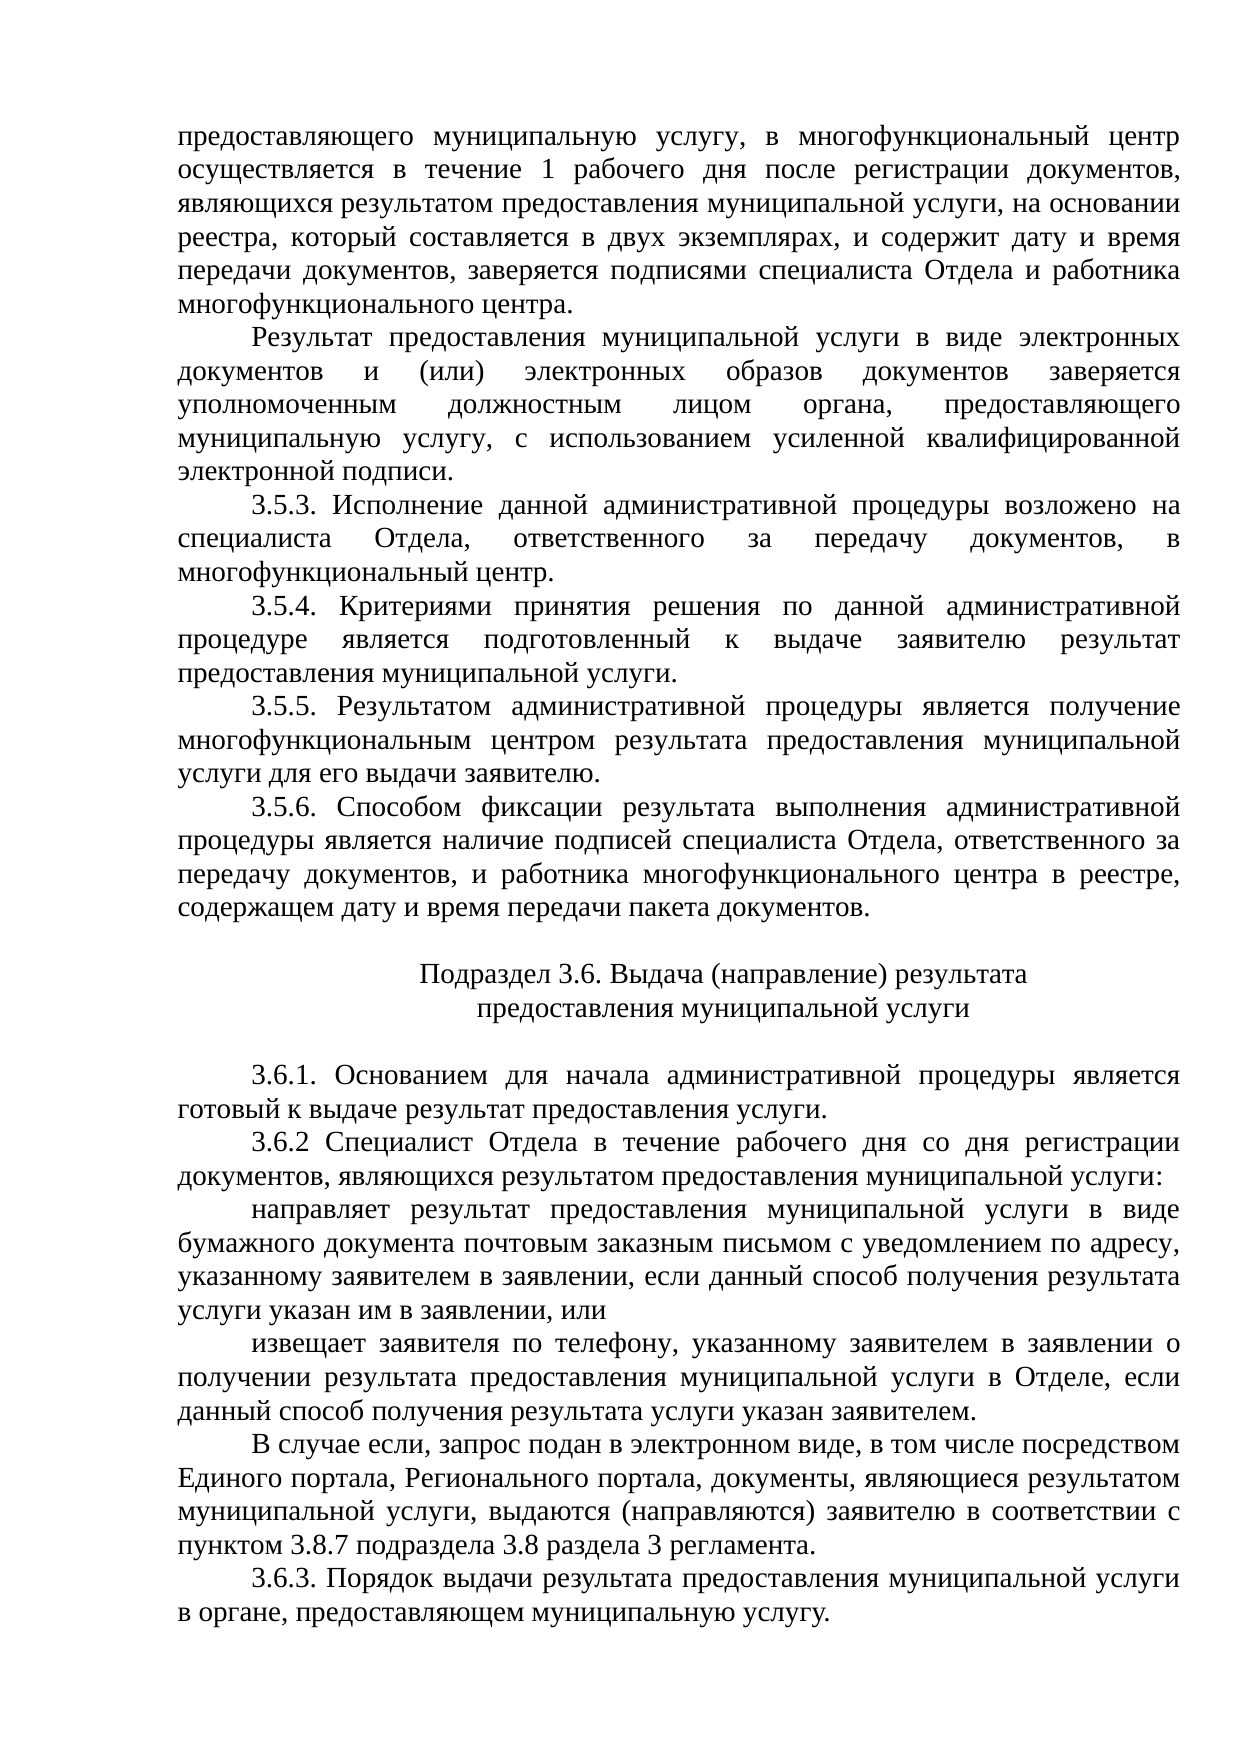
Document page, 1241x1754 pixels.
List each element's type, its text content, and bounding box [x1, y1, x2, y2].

text 3.5.3. Исполнение данной административной процедуры возложено на специалиста Отдела, ответственного за передачу документов, в многофункциональный центр. [177, 487, 1181, 588]
text 3.5.4. Критериями принятия решения по данной административной процедуре является подготовленный к выдаче заявителю результат предоставления муниципальной услуги. [177, 588, 1181, 688]
text 3.5.6. Способом фиксации результата выполнения административной процедуры является наличие подписей специалиста Отдела, ответственного за передачу документов, и работника многофункционального центра в реестре, содержащем дату и время передачи пакета документов. [177, 789, 1181, 923]
text извещает заявителя по телефону, указанному заявителем в заявлении о получении результата предоставления муниципальной услуги в Отделе, если данный способ получения результата услуги указан заявителем. [177, 1326, 1181, 1426]
text Подраздел 3.6. Выдача (направление) результата [177, 957, 1181, 990]
text 3.6.1. Основанием для начала административной процедуры является готовый к выдаче результат предоставления услуги. [177, 1057, 1181, 1124]
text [177, 118, 1181, 319]
text предоставления муниципальной услуги [177, 990, 1181, 1024]
text В случае если, запрос подан в электронном виде, в том числе посредством Единого портала, Регионального портала, документы, являющиеся результатом муниципальной услуги, выдаются (направляются) заявителю в соответствии с пунктом 3.8.7 подраздела 3.8 раздела 3 регламента. [177, 1426, 1181, 1560]
text 3.5.5. Результатом административной процедуры является получение многофункциональным центром результата предоставления муниципальной услуги для его выдачи заявителю. [177, 688, 1181, 789]
text 3.6.3. Порядок выдачи результата предоставления муниципальной услуги в органе, предоставляющем муниципальную услугу. [177, 1560, 1181, 1627]
text 3.6.2 Специалист Отдела в течение рабочего дня со дня регистрации документов, являющихся результатом предоставления муниципальной услуги: [177, 1124, 1181, 1191]
text Результат предоставления муниципальной услуги в виде электронных документов и (или) электронных образов документов заверяется уполномоченным должностным лицом органа, предоставляющего муниципальную услугу, с использованием усиленной квалифицированной электронной подписи. [177, 319, 1181, 487]
text направляет результат предоставления муниципальной услуги в виде бумажного документа почтовым заказным письмом с уведомлением по адресу, указанному заявителем в заявлении, если данный способ получения результата услуги указан им в заявлении, или [177, 1191, 1181, 1326]
